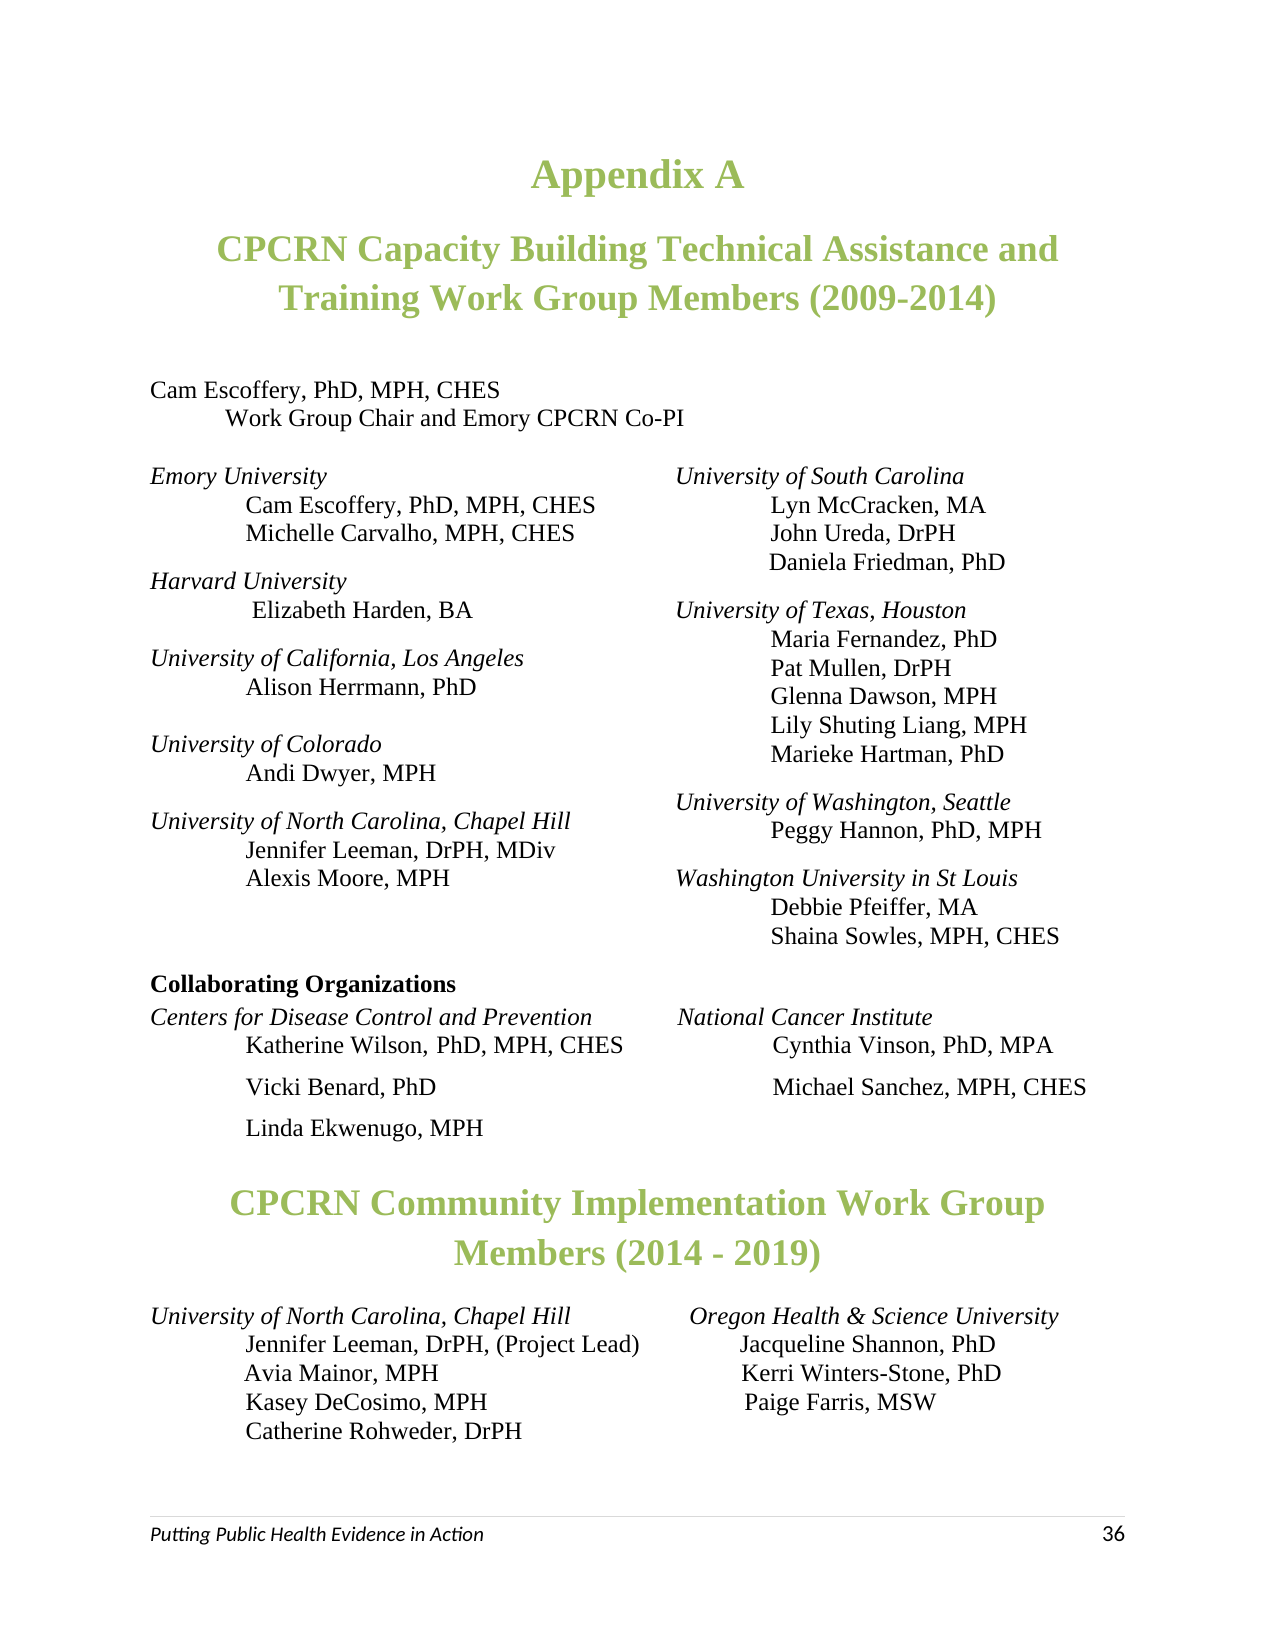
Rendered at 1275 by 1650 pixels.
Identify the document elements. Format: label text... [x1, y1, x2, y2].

text Shaina Sowles, MPH, CHES [675, 921, 1125, 950]
text Linda Ekwenugo, MPH [150, 1113, 1125, 1142]
text University of South Carolina [675, 461, 1125, 490]
text Work Group Chair and Emory CPCRN Co-PI [150, 403, 1125, 432]
text University of Washington, Seattle [675, 787, 1125, 816]
text Alison Herrmann, PhD [150, 672, 600, 701]
text Pat Mullen, DrPH [675, 653, 1125, 681]
text University of California, Los Angeles [150, 643, 600, 672]
text Lyn McCracken, MA [750, 490, 1125, 518]
text Centers for Disease Control and Prevention National Cancer Institute [150, 1002, 1125, 1031]
text Andi Dwyer, MPH [150, 758, 600, 787]
text Appendix A [150, 150, 1125, 198]
text Kasey DeCosimo, MPH Paige Farris, MSW [150, 1387, 1125, 1416]
text University of Texas, Houston [675, 595, 1125, 624]
text Catherine Rohweder, DrPH [150, 1416, 1125, 1444]
text Elizabeth Harden, BA [150, 595, 600, 624]
text Glenna Dawson, MPH [675, 681, 1125, 710]
text Michelle Carvalho, MPH, CHES [150, 518, 600, 547]
text Peggy Hannon, PhD, MPH [675, 816, 1125, 844]
text Cam Escoffery, PhD, MPH, CHES [150, 375, 1125, 403]
text Alexis Moore, MPH [150, 863, 600, 892]
text Cam Escoffery, PhD, MPH, CHES [150, 490, 600, 518]
text Marieke Hartman, PhD [675, 739, 1125, 768]
text Katherine Wilson, PhD, MPH, CHES Cynthia Vinson, PhD, MPA [150, 1031, 1125, 1059]
text University of North Carolina, Chapel Hill Oregon Health & Science University [150, 1301, 1125, 1329]
text Washington University in St Louis [675, 863, 1125, 892]
text Maria Fernandez, PhD [675, 624, 1125, 653]
text Lily Shuting Liang, MPH [675, 710, 1125, 739]
text John Ureda, DrPH [750, 518, 1125, 547]
text CPCRN Community Implementation Work Group Members (2014 - 2019) [150, 1181, 1125, 1273]
text Jennifer Leeman, DrPH, (Project Lead) Jacqueline Shannon, PhD [150, 1329, 1125, 1358]
text Avia Mainor, MPH Kerri Winters-Stone, PhD [150, 1358, 1125, 1387]
text Jennifer Leeman, DrPH, MDiv [150, 835, 600, 863]
text CPCRN Capacity Building Technical Assistance and Training Work Group Members (2009-2014) [150, 226, 1125, 319]
text University of Colorado [150, 729, 600, 758]
text Emory University [150, 461, 600, 490]
text Harvard University [150, 566, 600, 595]
text Debbie Pfeiffer, MA [675, 892, 1125, 921]
text Daniela Friedman, PhD [750, 547, 1125, 576]
text University of North Carolina, Chapel Hill [150, 806, 600, 835]
text Collaborating Organizations [150, 969, 1125, 998]
text Vicki Benard, PhD Michael Sanchez, MPH, CHES [150, 1072, 1125, 1101]
